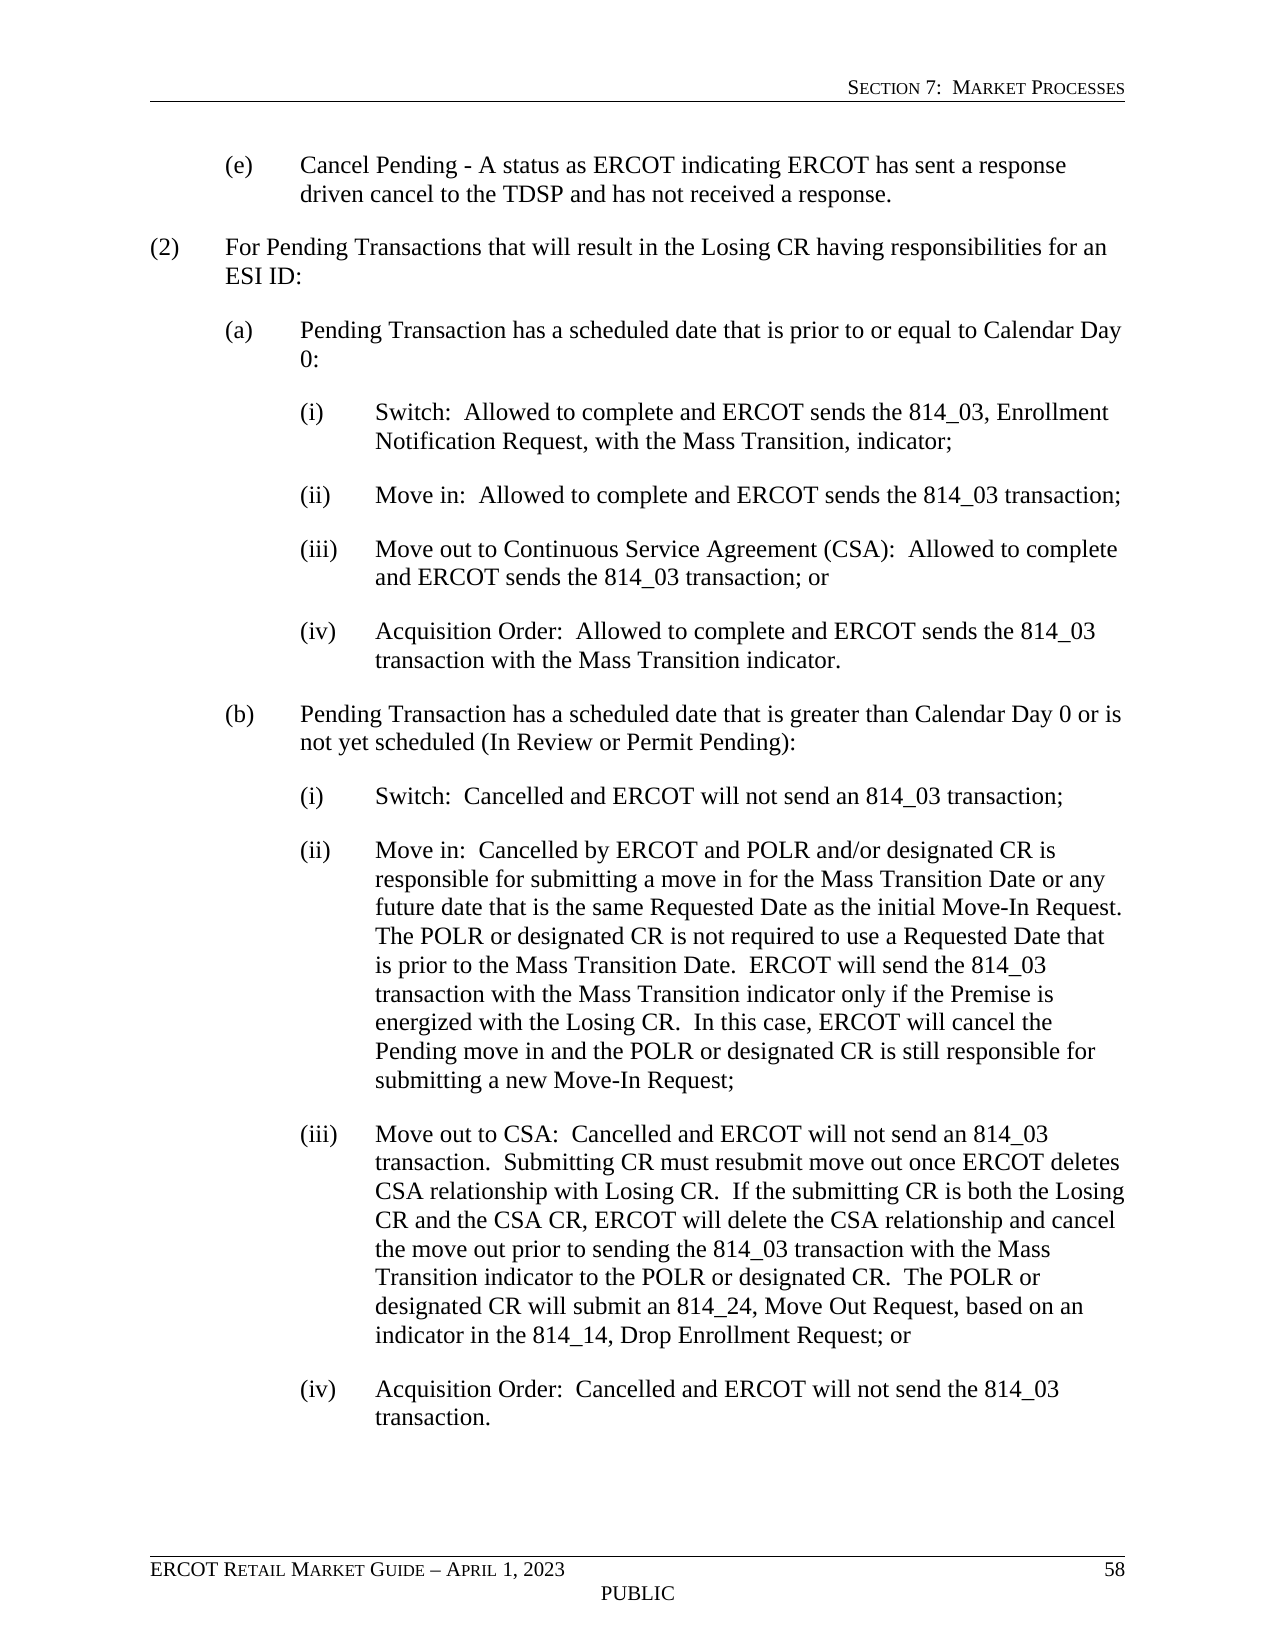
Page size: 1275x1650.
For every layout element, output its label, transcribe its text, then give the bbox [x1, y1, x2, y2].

list (ii) Move in: Cancelled by ERCOT and POLR and/or designated CR is responsible for submitting a move in for the Mass Transition Date or any future date that is the same Requested Date as the initial Move-In Request. The POLR or designated CR is not required to use a Requested Date that is prior to the Mass Transition Date. ERCOT will send the 814_03 transaction with the Mass Transition indicator only if the Premise is energized with the Losing CR. In this case, ERCOT will cancel the Pending move in and the POLR or designated CR is still responsible for submitting a new Move-In Request; [300, 835, 1125, 1094]
list (b) Pending Transaction has a scheduled date that is greater than Calendar Day 0 or is not yet scheduled (In Review or Permit Pending): [225, 699, 1125, 756]
list (e) Cancel Pending - A status as ERCOT indicating ERCOT has sent a response driven cancel to the TDSP and has not received a response. [225, 150, 1125, 207]
list (iii) Move out to Continuous Service Agreement (CSA): Allowed to complete and ERCOT sends the 814_03 transaction; or [300, 534, 1125, 591]
list (i) Switch: Allowed to complete and ERCOT sends the 814_03, Enrollment Notification Request, with the Mass Transition, indicator; [300, 397, 1125, 455]
list (i) Switch: Cancelled and ERCOT will not send an 814_03 transaction; [300, 781, 1125, 810]
list (iv) Acquisition Order: Allowed to complete and ERCOT sends the 814_03 transaction with the Mass Transition indicator. [300, 616, 1125, 674]
list (ii) Move in: Allowed to complete and ERCOT sends the 814_03 transaction; [300, 480, 1125, 509]
list (iii) Move out to CSA: Cancelled and ERCOT will not send an 814_03 transaction. Submitting CR must resubmit move out once ERCOT deletes CSA relationship with Losing CR. If the submitting CR is both the Losing CR and the CSA CR, ERCOT will delete the CSA relationship and cancel the move out prior to sending the 814_03 transaction with the Mass Transition indicator to the POLR or designated CR. The POLR or designated CR will submit an 814_24, Move Out Request, based on an indicator in the 814_14, Drop Enrollment Request; or [300, 1119, 1125, 1349]
text (2) For Pending Transactions that will result in the Losing CR having responsibilities for an ESI ID: [150, 232, 1125, 290]
list (a) Pending Transaction has a scheduled date that is prior to or equal to Calendar Day 0: [225, 315, 1125, 372]
list (iv) Acquisition Order: Cancelled and ERCOT will not send the 814_03 transaction. [300, 1374, 1125, 1431]
